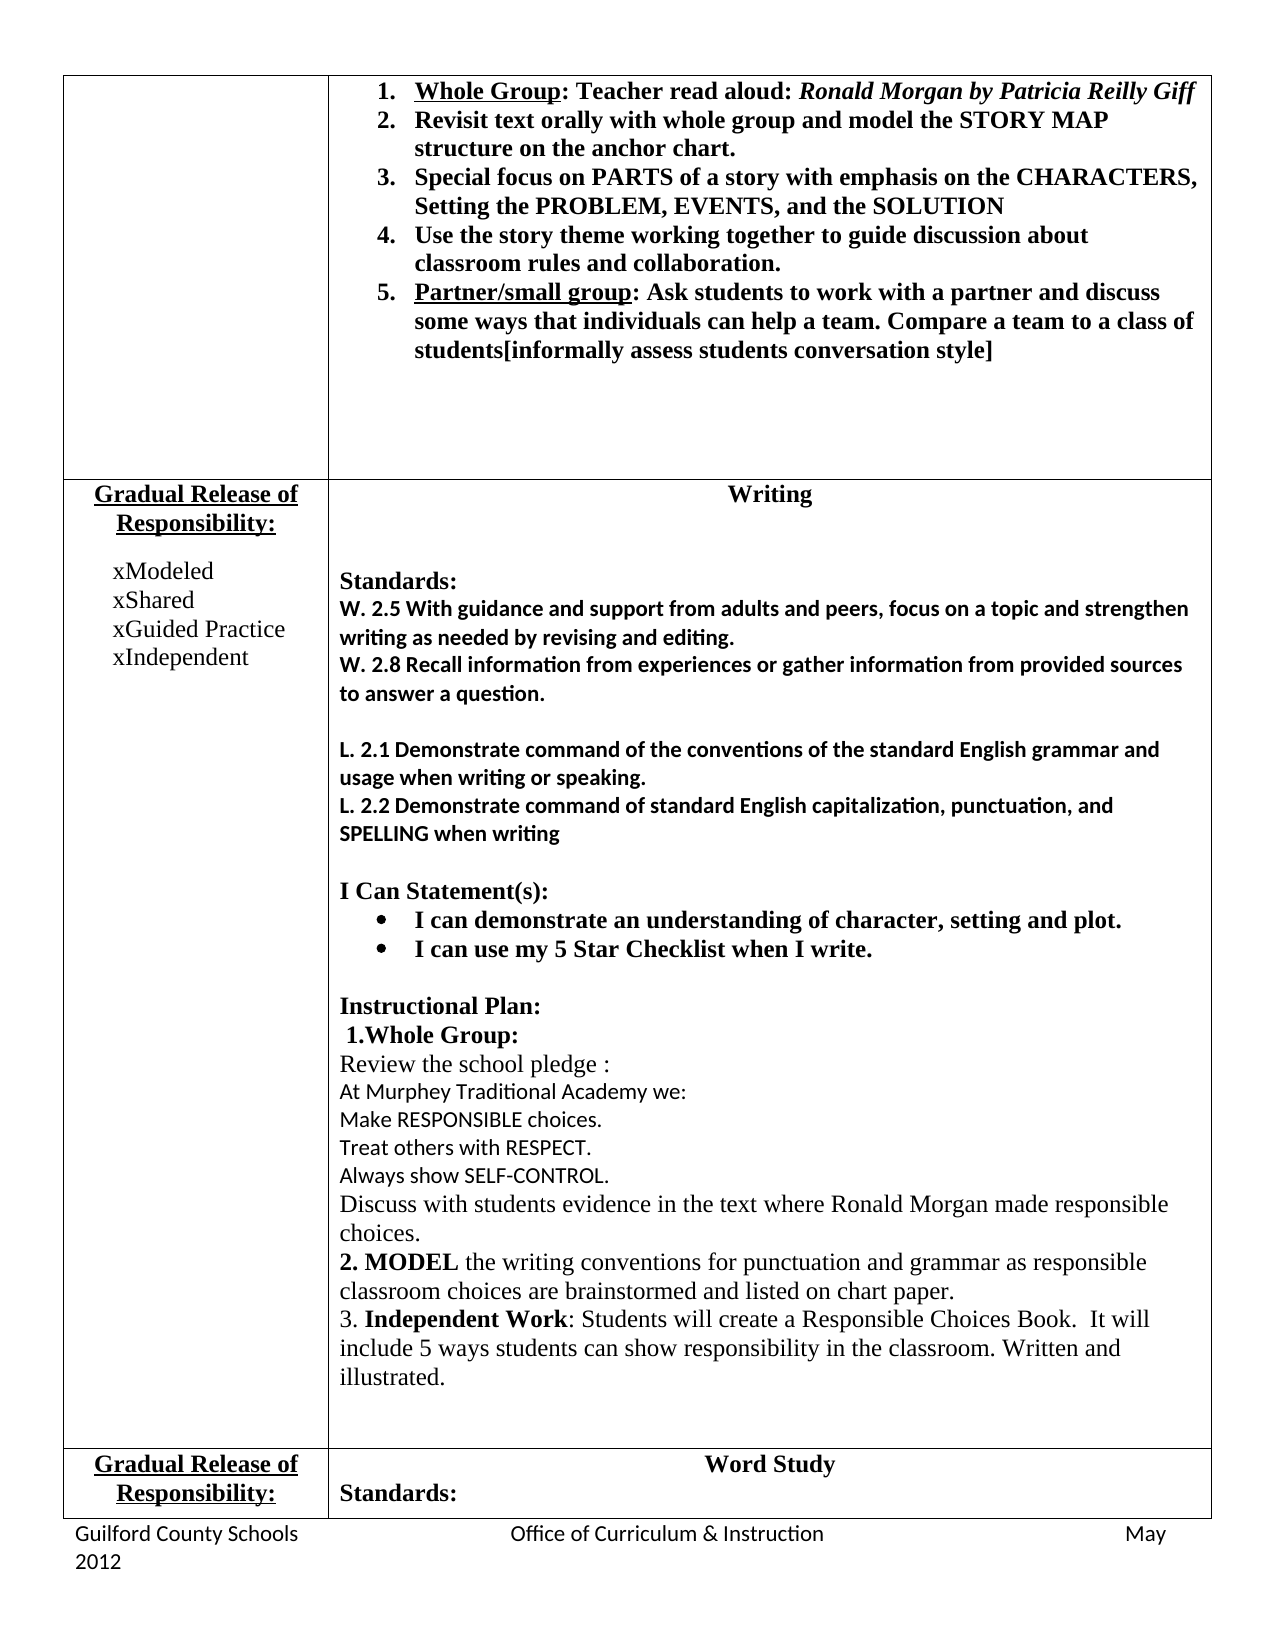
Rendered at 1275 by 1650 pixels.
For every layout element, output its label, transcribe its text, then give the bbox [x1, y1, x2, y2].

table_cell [329, 1449, 1211, 1518]
table_cell Writing Standards: W. 2.5 With guidance and support from adults and peers, focus on a topic and strengthen writing as needed by revising and editing. W. 2.8 Recall information from experiences or gather information from provided sources to answer a question. L. 2.1 Demonstrate command of the conventions of the standard English grammar and usage when writing or speaking. L. 2.2 Demonstrate command of standard English capitalization, punctuation, and SPELLING when writing I Can Statement(s): I can demonstrate an understanding of character, setting and plot. I can use my 5 Star Checklist when I write. Instructional Plan: 1.Whole Group: Review the school pledge : At Murphey Traditional Academy we: Make RESPONSIBLE choices. Treat others with RESPECT. Always show SELF-CONTROL. Discuss with students evidence in the text where Ronald Morgan made responsible choices. 2. MODEL the writing conventions for punctuation and grammar as responsible classroom choices are brainstormed and listed on chart paper. 3. Independent Work: Students will create a Responsible Choices Book. It will include 5 ways students can show responsibility in the classroom. Written and illustrated. [329, 480, 1211, 1448]
table_cell Gradual Release of Responsibility: xModeled xShared xGuided Practice xIndependent [64, 480, 328, 1448]
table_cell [64, 1449, 328, 1518]
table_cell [64, 76, 328, 478]
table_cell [329, 76, 1211, 478]
